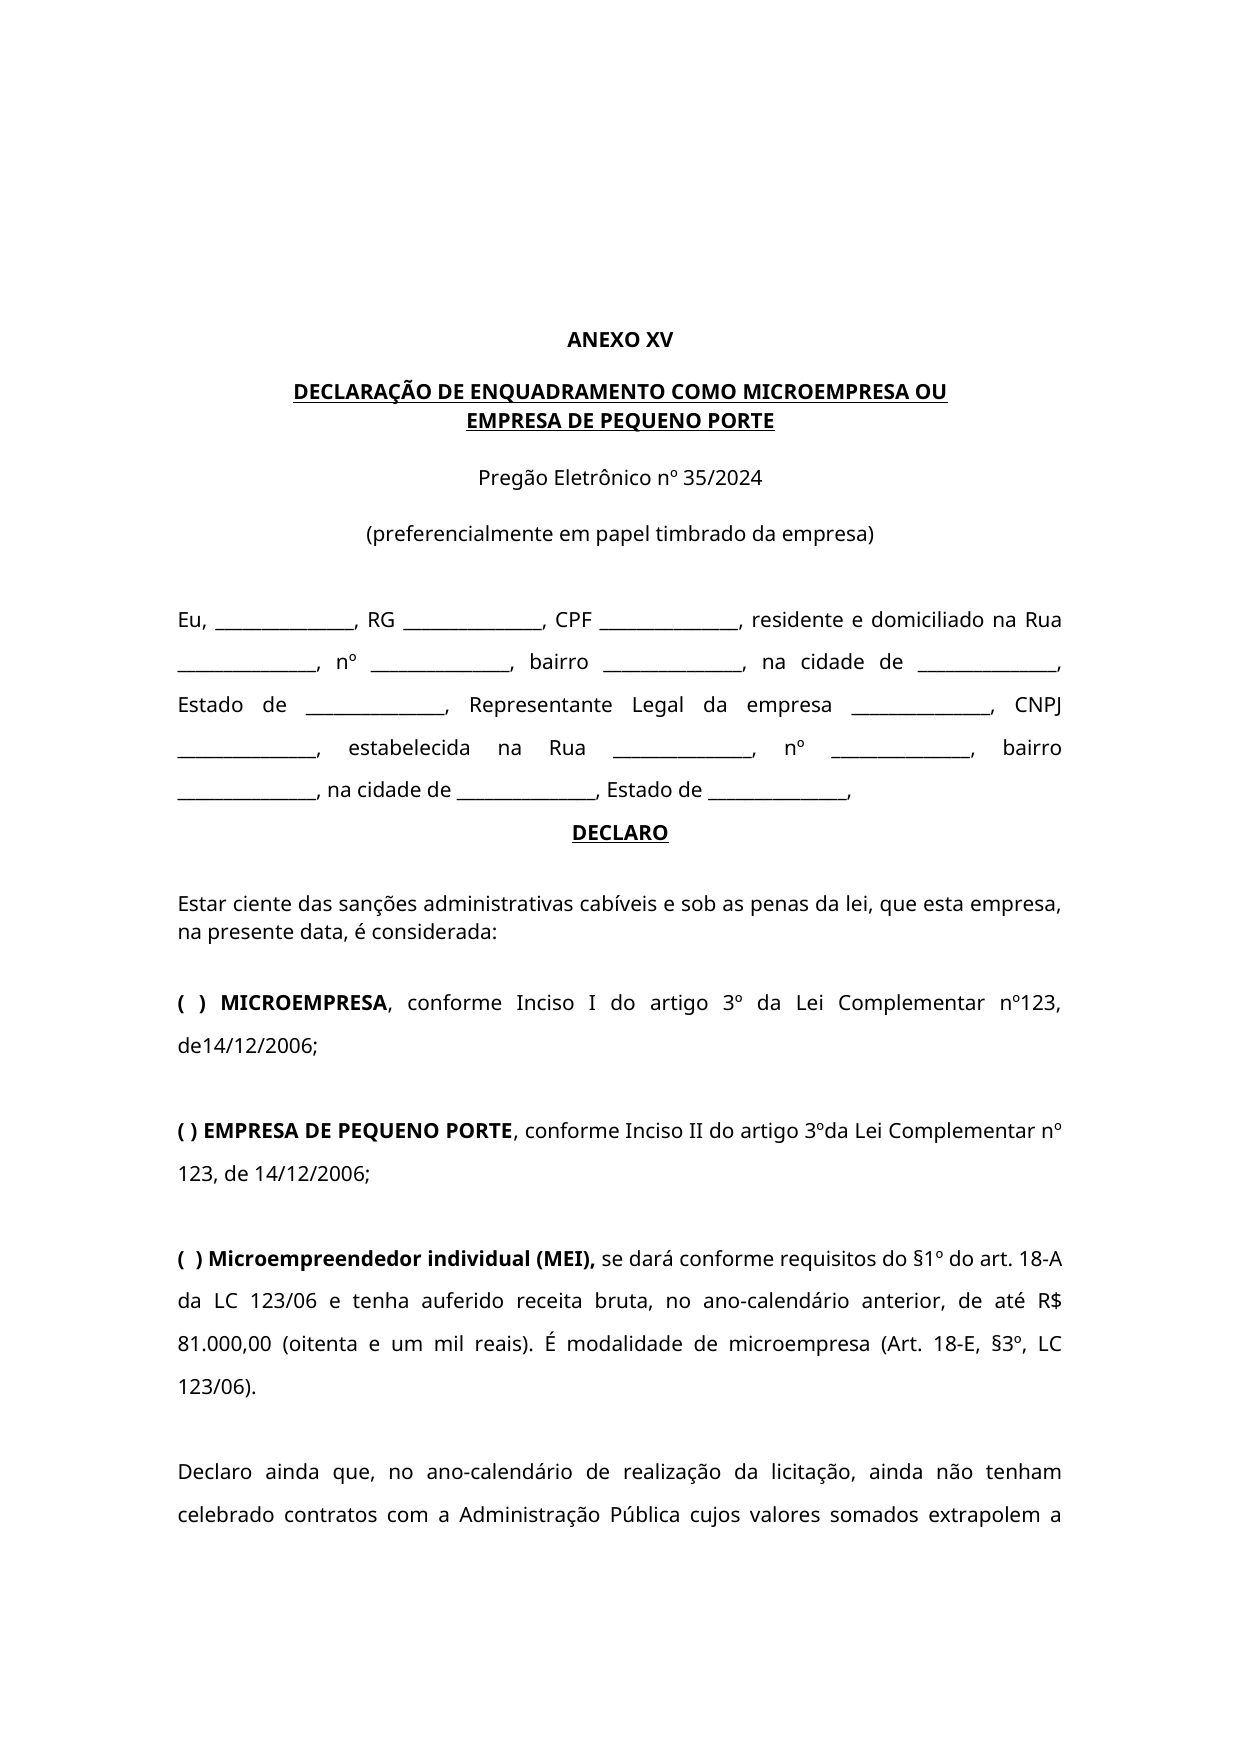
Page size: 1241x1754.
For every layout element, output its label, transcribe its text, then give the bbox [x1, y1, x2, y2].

text Estar ciente das sanções administrativas cabíveis e sob as penas da lei, que esta empresa, na presente data, é considerada: [177, 889, 1063, 946]
text (preferencialmente em papel timbrado da empresa) [177, 519, 1063, 548]
text DECLARAÇÃO DE ENQUADRAMENTO COMO MICROEMPRESA OU [177, 377, 1063, 406]
text EMPRESA DE PEQUENO PORTE [177, 406, 1063, 434]
text ( ) MICROEMPRESA, conforme Inciso I do artigo 3º da Lei Complementar nº123, de14/12/2006; [177, 988, 1063, 1059]
text Pregão Eletrônico nº 35/2024 [177, 463, 1063, 491]
text DECLARO [177, 818, 1063, 846]
text Eu, _______________, RG _______________, CPF _______________, residente e domiciliado na Rua _______________, nº _______________, bairro _______________, na cidade de _______________, Estado de _______________, Representante Legal da empresa _______________, CNPJ _______________, estabelecida na Rua _______________, nº _______________, bairro _______________, na cidade de _______________, Estado de _______________, [177, 605, 1063, 804]
text ANEXO XV [177, 325, 1063, 353]
text ( ) Microempreendedor individual (MEI), se dará conforme requisitos do §1º do art. 18-A da LC 123/06 e tenha auferido receita bruta, no ano-calendário anterior, de até R$ 81.000,00 (oitenta e um mil reais). É modalidade de microempresa (Art. 18-E, §3º, LC 123/06). [177, 1244, 1063, 1400]
text ( ) EMPRESA DE PEQUENO PORTE, conforme Inciso II do artigo 3ºda Lei Complementar nº 123, de 14/12/2006; [177, 1116, 1063, 1187]
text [177, 1457, 1063, 1528]
